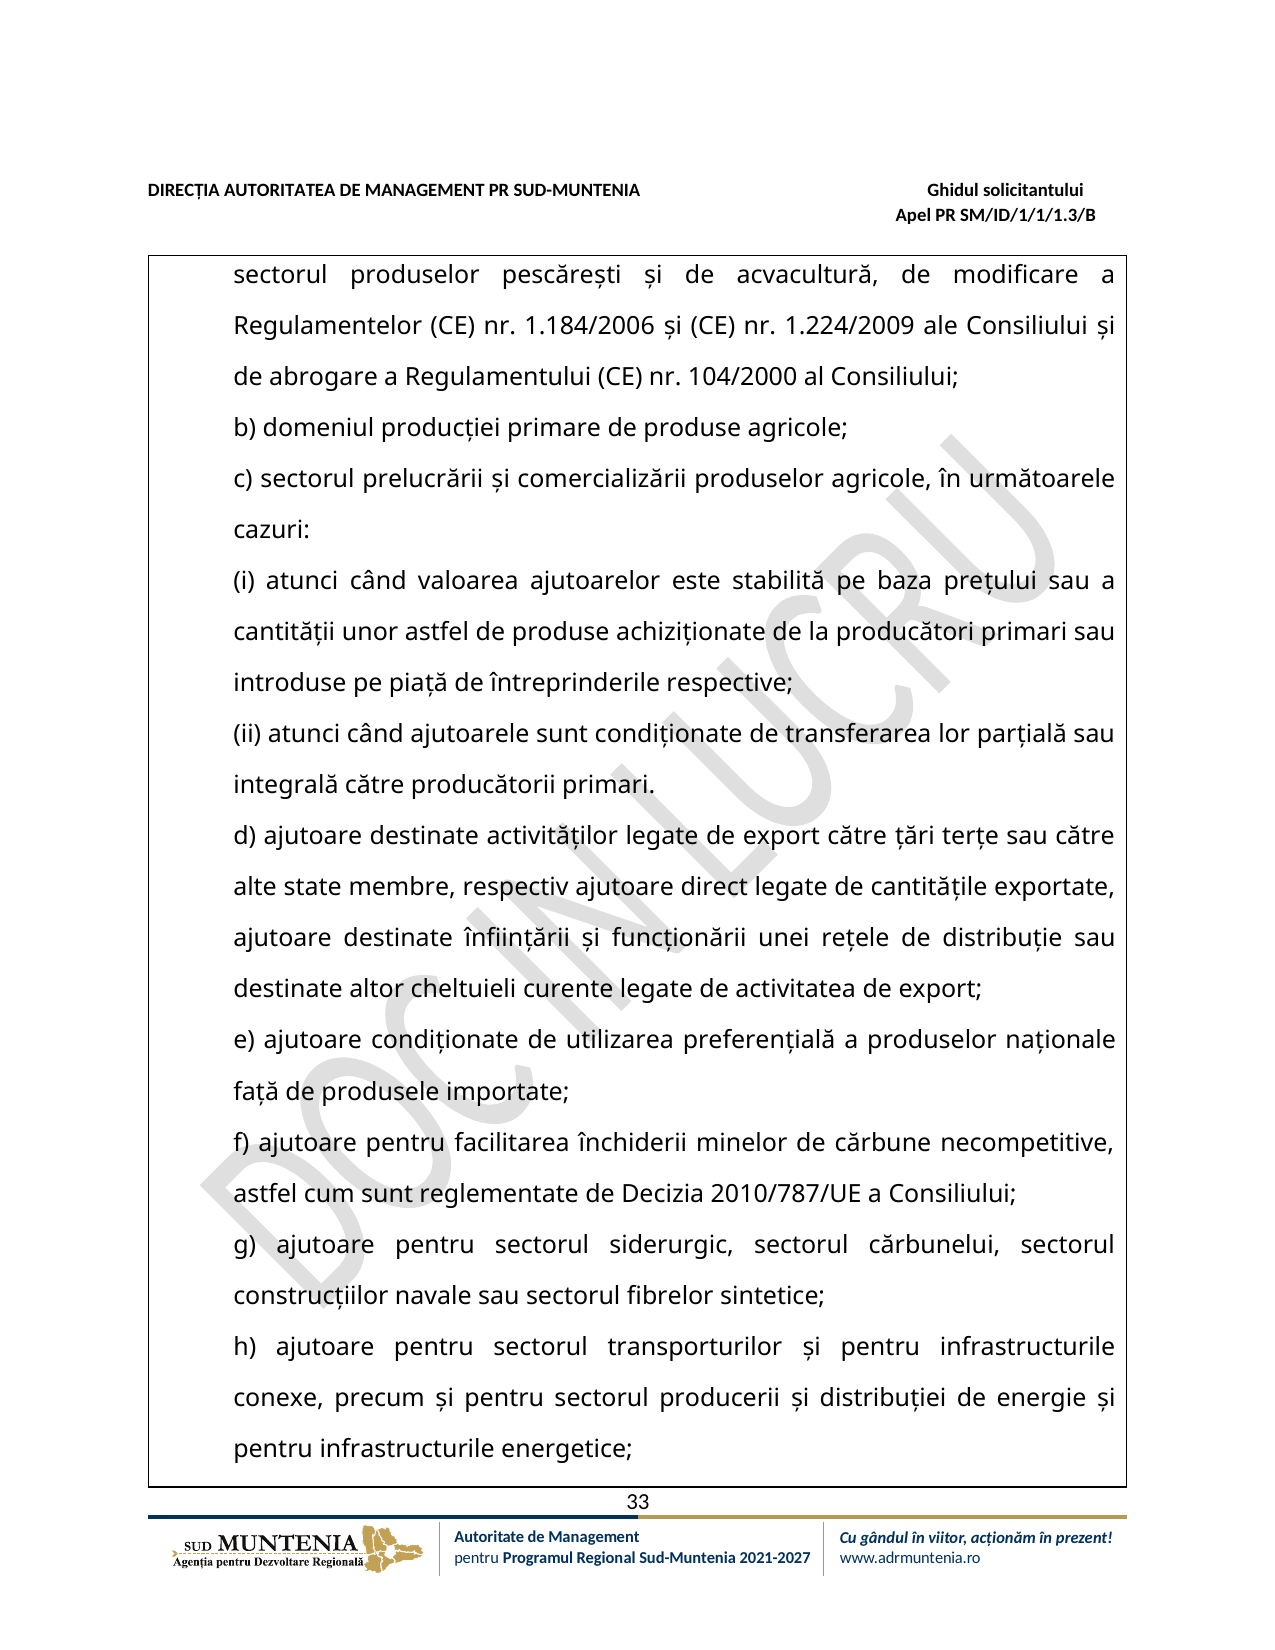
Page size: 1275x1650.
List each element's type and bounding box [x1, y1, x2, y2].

table_header [149, 256, 1126, 1486]
